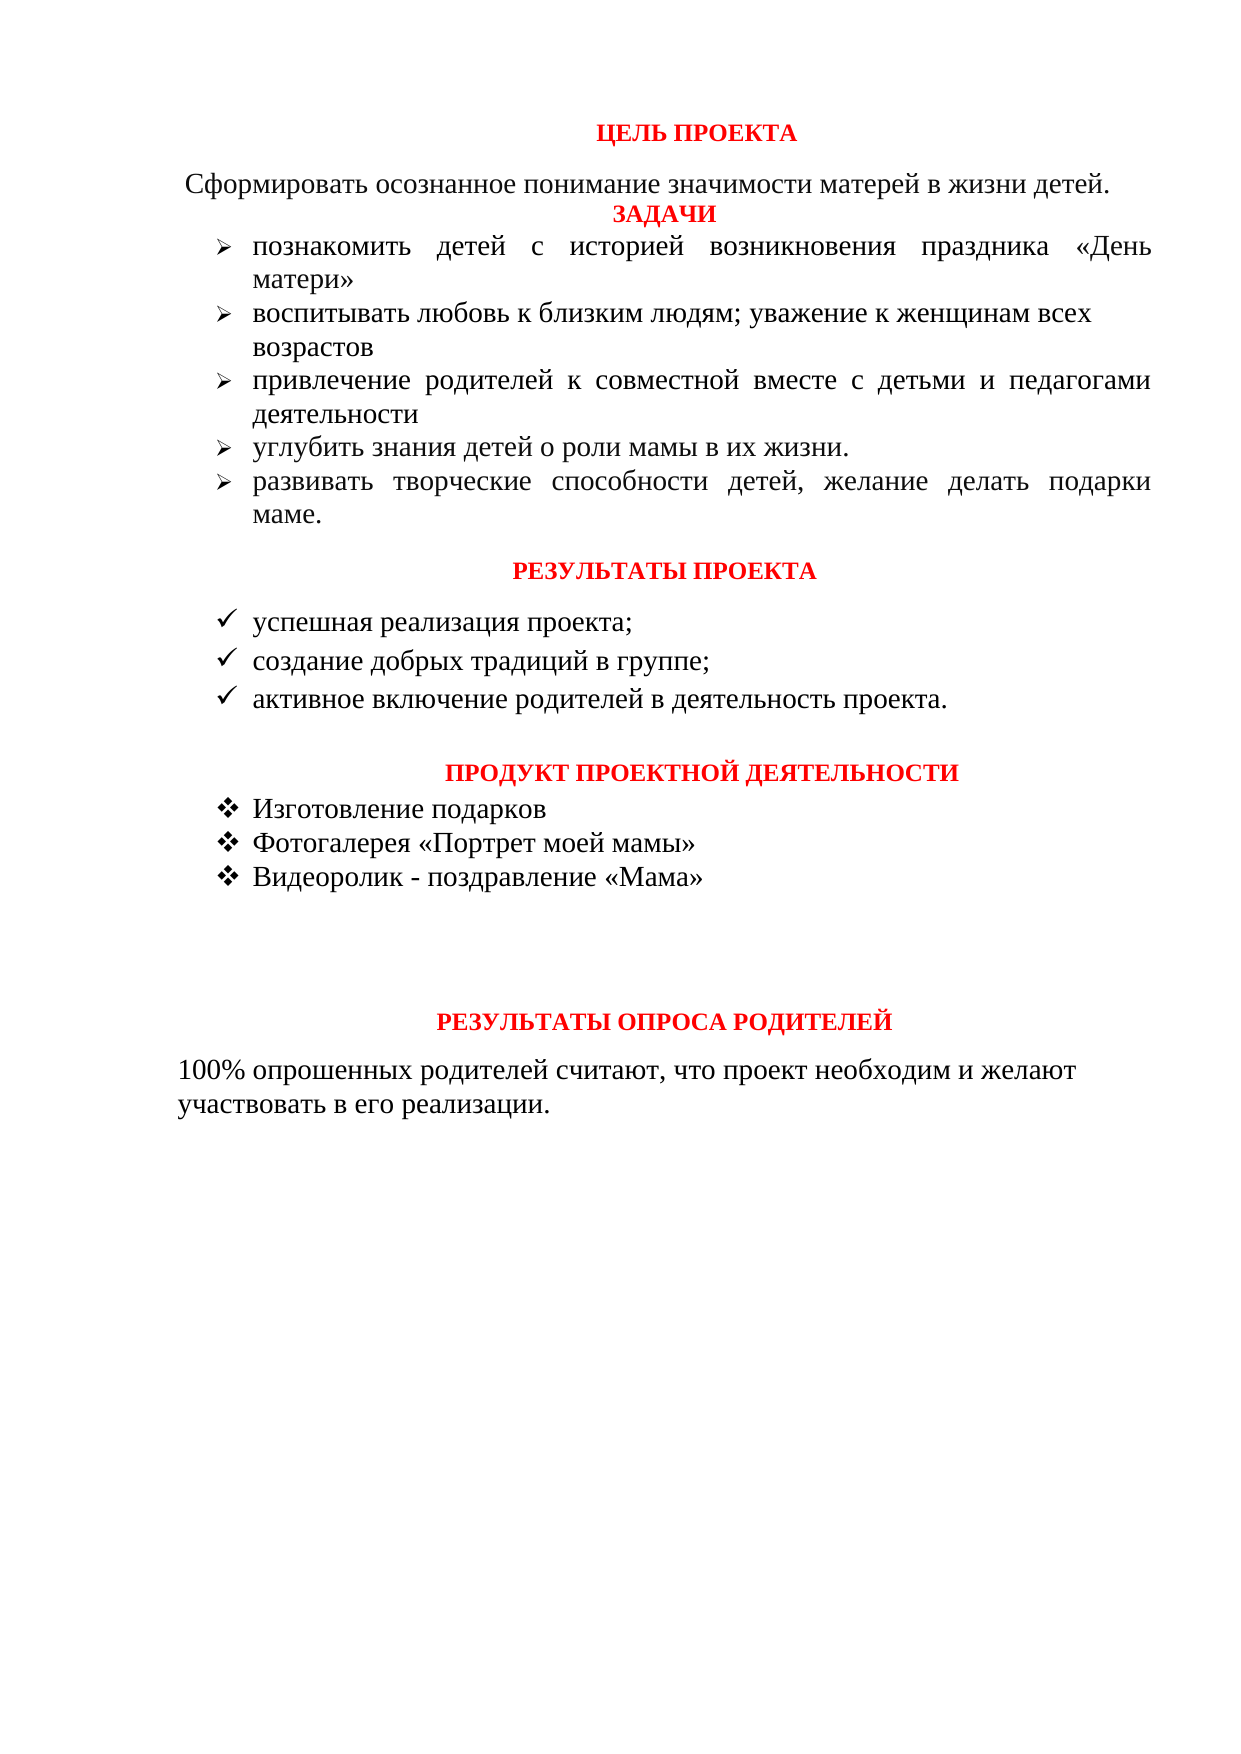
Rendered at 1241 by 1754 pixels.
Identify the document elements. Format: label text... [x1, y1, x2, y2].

list успешная реализация проекта; [215, 604, 1152, 638]
list познакомить детей с историей возникновения праздника «День матери» [215, 228, 1152, 295]
list Фотогалерея «Портрет моей мамы» [215, 825, 1152, 859]
list углубить знания детей о роли мамы в их жизни. [215, 429, 1152, 463]
list развивать творческие способности детей, желание делать подарки маме. [215, 463, 1152, 530]
list создание добрых традиций в группе; [215, 643, 1152, 676]
text Сформировать осознанное понимание значимости матерей в жизни детей. [177, 166, 1152, 199]
list привлечение родителей к совместной вместе с детьми и педагогами деятельности [215, 362, 1152, 429]
list Изготовление подарков [215, 792, 1152, 825]
text РЕЗУЛЬТАТЫ ОПРОСА РОДИТЕЛЕЙ [177, 1007, 1152, 1036]
text 100% опрошенных родителей считают, что проект необходим и желают участвовать в его реализации. [177, 1052, 1152, 1119]
text РЕЗУЛЬТАТЫ ПРОЕКТА [177, 556, 1152, 585]
text ЗАДАЧИ [177, 199, 1152, 228]
list активное включение родителей в деятельность проекта. [215, 681, 1152, 715]
list воспитывать любовь к близким людям; уважение к женщинам всех возрастов [215, 295, 1152, 362]
list Видеоролик - поздравление «Мама» [215, 859, 1152, 892]
list ПРОДУКТ ПРОЕКТНОЙ ДЕЯТЕЛЬНОСТИ [252, 758, 1152, 787]
text ЦЕЛЬ ПРОЕКТА [177, 118, 1152, 147]
